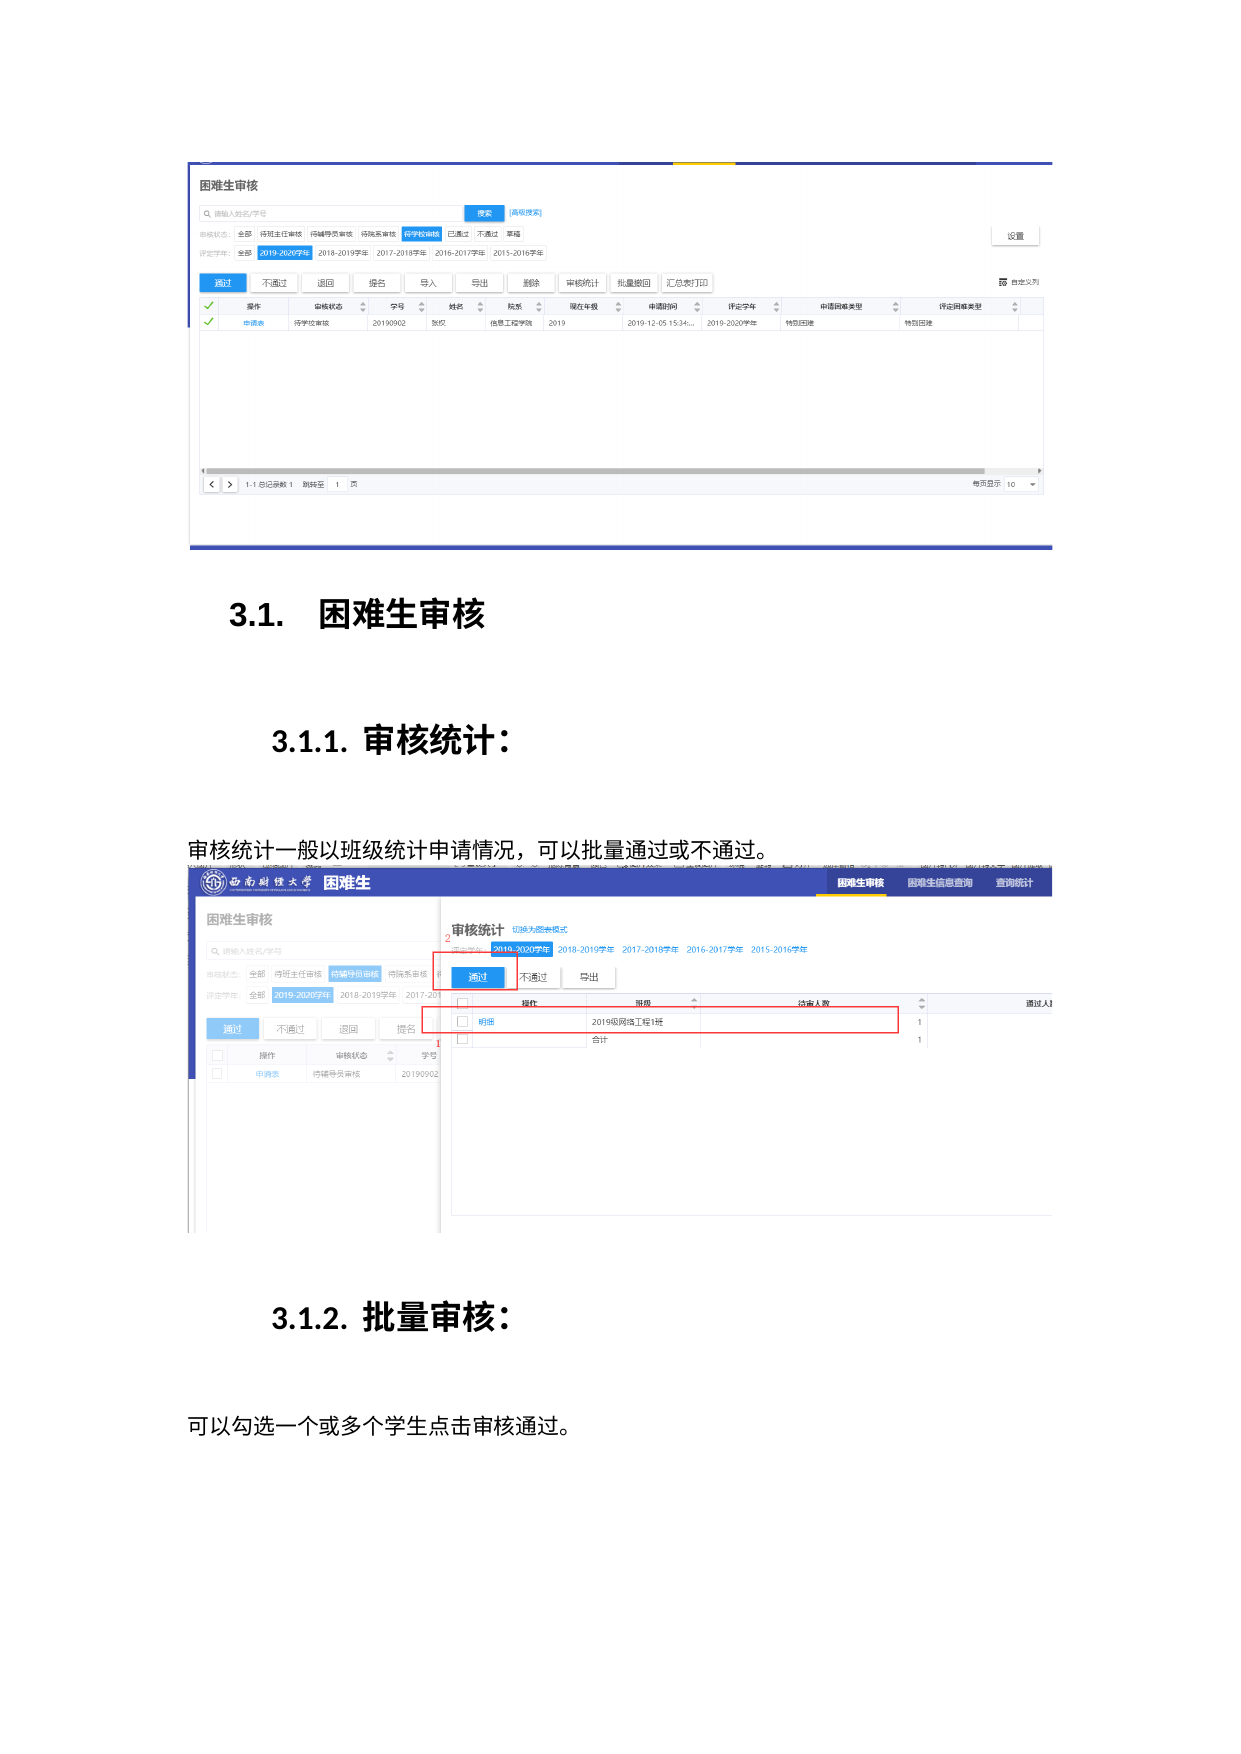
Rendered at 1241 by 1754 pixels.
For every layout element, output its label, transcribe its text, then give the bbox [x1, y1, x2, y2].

picture [187, 162, 1053, 550]
subtitle 困难生审核 [229, 579, 1053, 644]
subtitle 审核统计： [271, 706, 1053, 771]
subtitle 批量审核： [271, 1282, 1053, 1347]
text 审核统计一般以班级统计申请情况，可以批量通过或不通过。 [187, 833, 1053, 865]
picture [187, 865, 1053, 1233]
text 可以勾选一个或多个学生点击审核通过。 [187, 1409, 1053, 1441]
